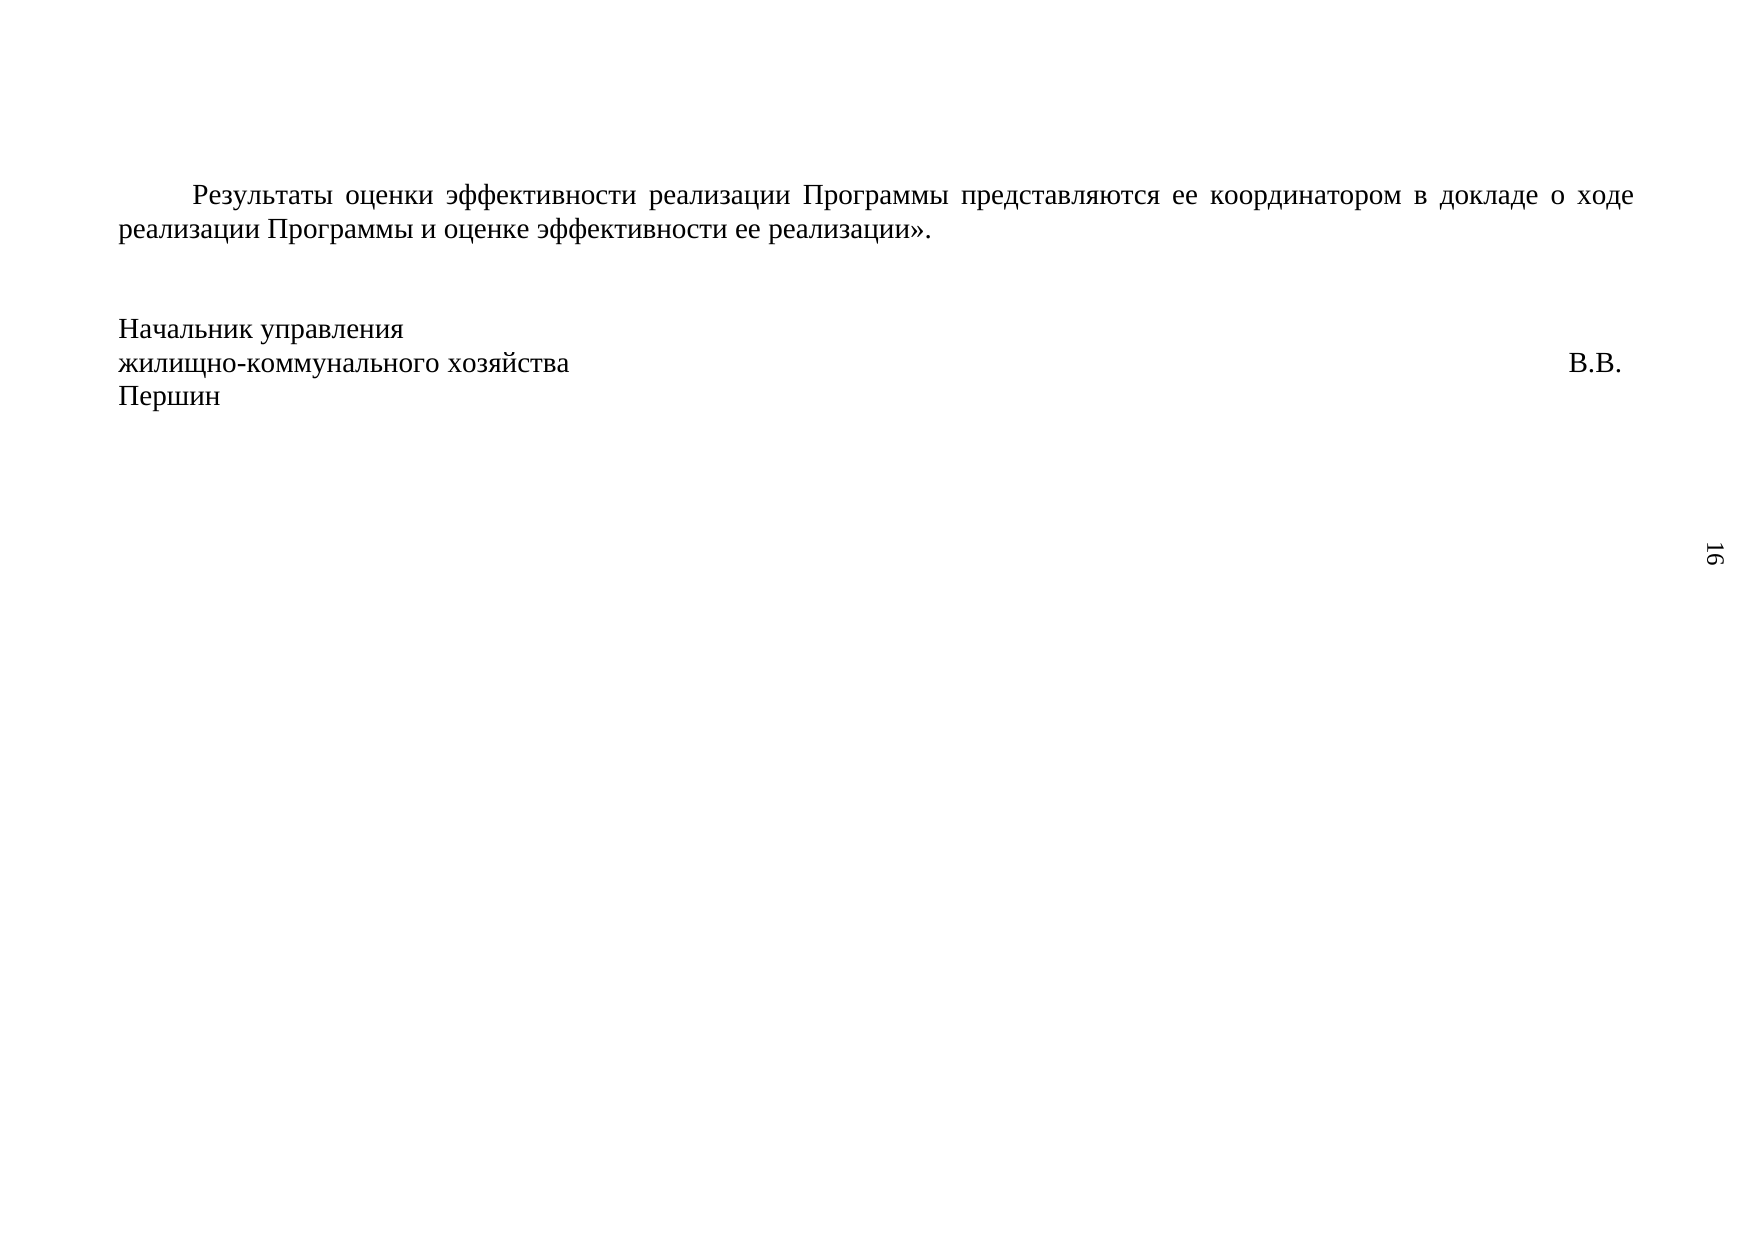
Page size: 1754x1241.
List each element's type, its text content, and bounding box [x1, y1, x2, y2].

text Начальник управления [118, 311, 1636, 345]
text Результаты оценки эффективности реализации Программы представляются ее координатором в докладе о ходе реализации Программы и оценке эффективности ее реализации». [118, 177, 1636, 244]
text жилищно-коммунального хозяйства В.В. Першин [118, 345, 1636, 412]
